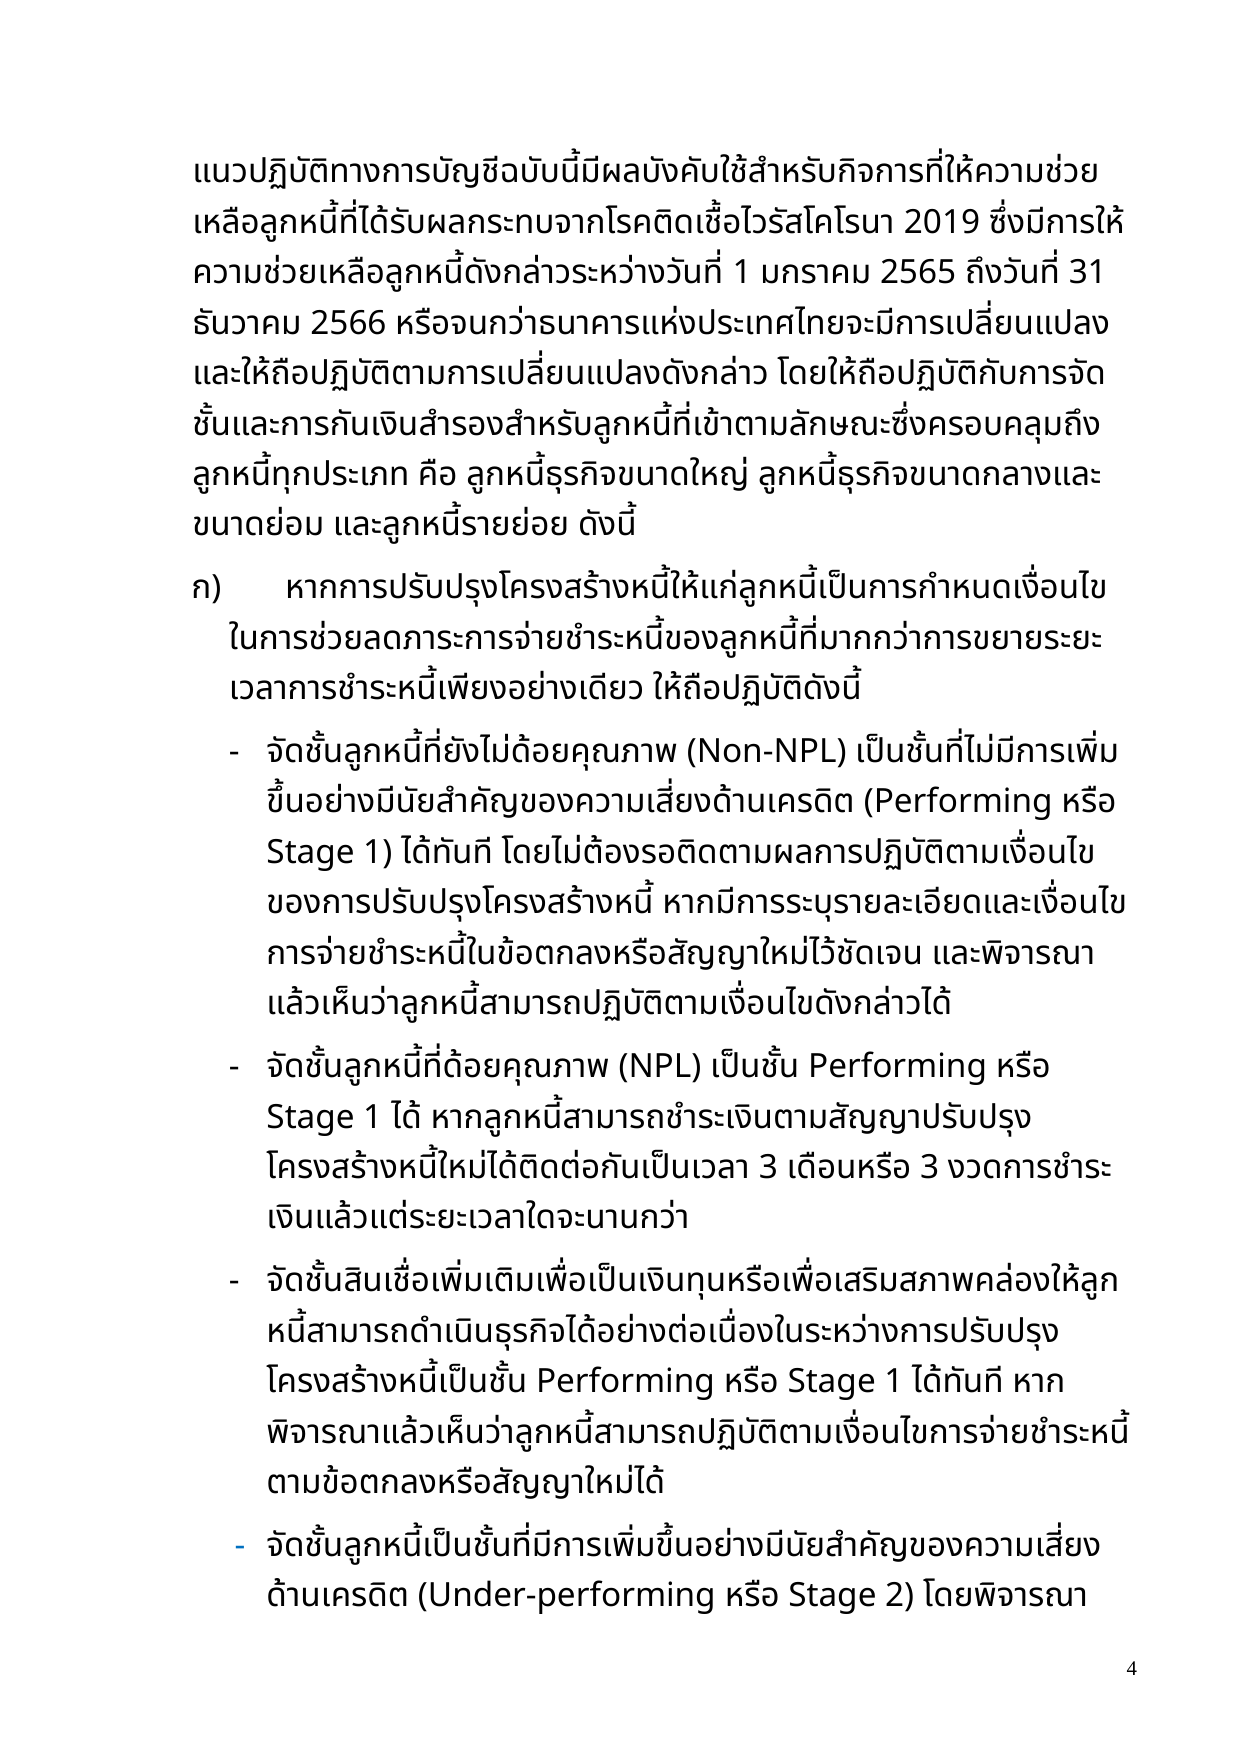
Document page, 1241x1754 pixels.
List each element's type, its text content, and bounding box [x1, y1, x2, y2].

list ก) หากการปรับปรุงโครงสร้างหนี้ให้แก่ลูกหนี้เป็นการกำหนดเงื่อนไขในการช่วยลดภาระการจ่ายชำระหนี้ของลูกหนี้ที่มากกว่าการขยายระยะเวลาการชำระหนี้เพียงอย่างเดียว ให้ถือปฏิบัติดังนี้ [191, 563, 1137, 714]
text แนวปฏิบัติทางการบัญชีฉบับนี้มีผลบังคับใช้สำหรับกิจการที่ให้ความช่วยเหลือลูกหนี้ที่ได้รับผลกระทบจากโรคติดเชื้อไวรัสโคโรนา 2019 ซึ่งมีการให้ความช่วยเหลือลูกหนี้ดังกล่าวระหว่างวันที่ 1 มกราคม 2565 ถึงวันที่ 31 ธันวาคม 2566 หรือจนกว่าธนาคารแห่งประเทศไทยจะมีการเปลี่ยนแปลงและให้ถือปฏิบัติตามการเปลี่ยนแปลงดังกล่าว โดยให้ถือปฏิบัติกับการจัดชั้นและการกันเงินสำรองสำหรับลูกหนี้ที่เข้าตามลักษณะซึ่งครอบคลุมถึงลูกหนี้ทุกประเภท คือ ลูกหนี้ธุรกิจขนาดใหญ่ ลูกหนี้ธุรกิจขนาดกลางและขนาดย่อม และลูกหนี้รายย่อย ดังนี้ [192, 147, 1137, 551]
list จัดชั้นลูกหนี้ที่ยังไม่ด้อยคุณภาพ (Non-NPL) เป็นชั้นที่ไม่มีการเพิ่มขึ้นอย่างมีนัยสำคัญของความเสี่ยงด้านเครดิต (Performing หรือ Stage 1) ได้ทันที โดยไม่ต้องรอติดตามผลการปฏิบัติตามเงื่อนไขของการปรับปรุงโครงสร้างหนี้ หากมีการระบุรายละเอียดและเงื่อนไขการจ่ายชำระหนี้ในข้อตกลงหรือสัญญาใหม่ไว้ชัดเจน และพิจารณาแล้วเห็นว่าลูกหนี้สามารถปฏิบัติตามเงื่อนไขดังกล่าวได้ [229, 727, 1138, 1029]
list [234, 1521, 1137, 1622]
list จัดชั้นสินเชื่อเพิ่มเติมเพื่อเป็นเงินทุนหรือเพื่อเสริมสภาพคล่องให้ลูกหนี้สามารถดำเนินธุรกิจได้อย่างต่อเนื่องในระหว่างการปรับปรุงโครงสร้างหนี้เป็นชั้น Performing หรือ Stage 1 ได้ทันที หากพิจารณาแล้วเห็นว่าลูกหนี้สามารถปฏิบัติตามเงื่อนไขการจ่ายชำระหนี้ตามข้อตกลงหรือสัญญาใหม่ได้ [229, 1256, 1138, 1508]
list จัดชั้นลูกหนี้ที่ด้อยคุณภาพ (NPL) เป็นชั้น Performing หรือ Stage 1 ได้ หากลูกหนี้สามารถชำระเงินตามสัญญาปรับปรุงโครงสร้างหนี้ใหม่ได้ติดต่อกันเป็นเวลา 3 เดือนหรือ 3 งวดการชำระเงินแล้วแต่ระยะเวลาใดจะนานกว่า [229, 1042, 1138, 1244]
